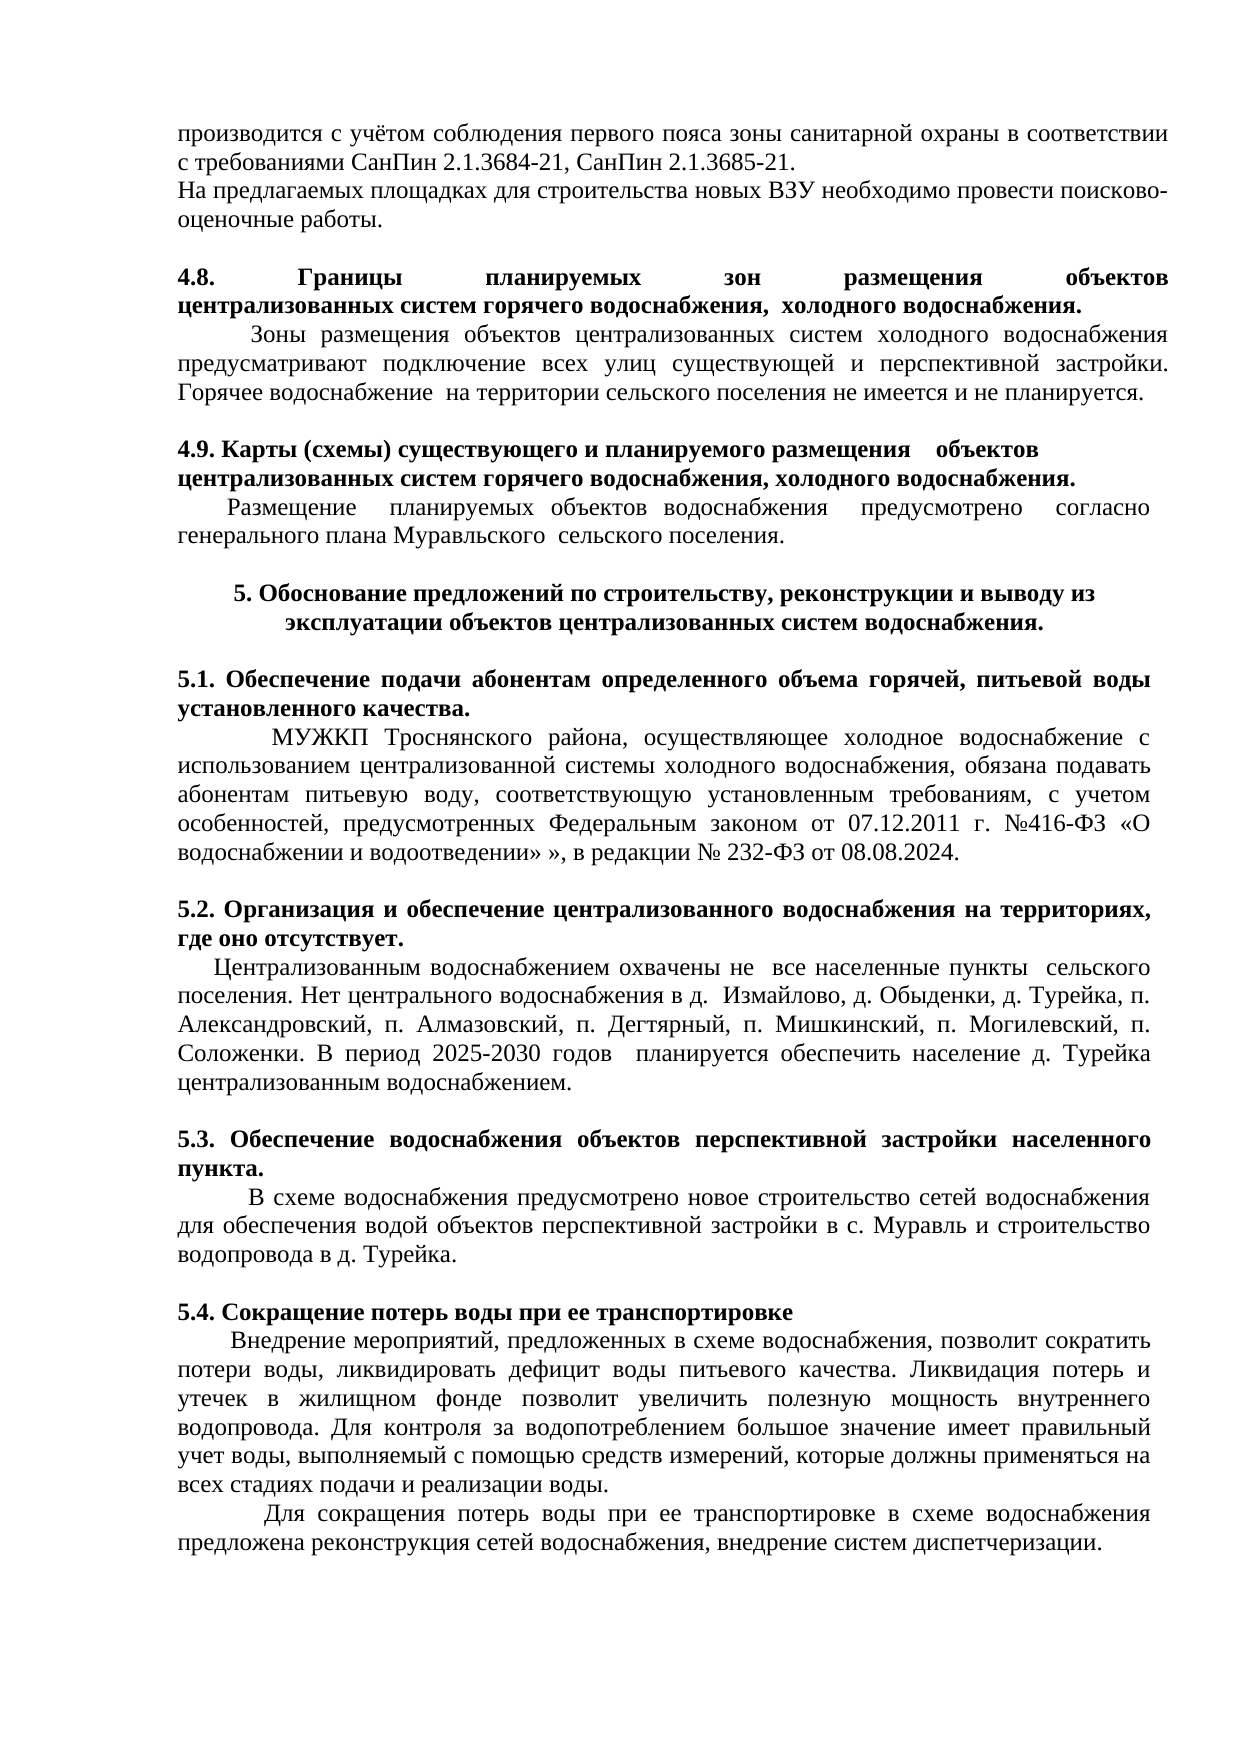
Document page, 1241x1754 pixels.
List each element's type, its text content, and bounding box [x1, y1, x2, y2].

text 5.1. Обеспечение подачи абонентам определенного объема горячей, питьевой воды установленного качества. [177, 664, 1152, 722]
text Для сокращения потерь воды при ее транспортировке в схеме водоснабжения предложена реконструкция сетей водоснабжения, внедрение систем диспетчеризации. [177, 1498, 1152, 1556]
text 5. Обоснование предложений по строительству, реконструкции и выводу из эксплуатации объектов централизованных систем водоснабжения. [177, 578, 1152, 636]
text МУЖКП Троснянского района, осуществляющее холодное водоснабжение с использованием централизованной системы холодного водоснабжения, обязана подавать абонентам питьевую воду, соответствующую установленным требованиям, с учетом особенностей, предусмотренных Федеральным законом от 07.12.2011 г. №416-ФЗ «О водоснабжении и водоотведении» », в редакции № 232-ФЗ от 08.08.2024. [177, 722, 1152, 866]
text Внедрение мероприятий, предложенных в схеме водоснабжения, позволит сократить потери воды, ликвидировать дефицит воды питьевого качества. Ликвидация потерь и утечек в жилищном фонде позволит увеличить полезную мощность внутреннего водопровода. Для контроля за водопотреблением большое значение имеет правильный учет воды, выполняемый с помощью средств измерений, которые должны применяться на всех стадиях подачи и реализации воды. [177, 1326, 1152, 1498]
text 5.4. Сокращение потерь воды при ее транспортировке [177, 1297, 1152, 1326]
text На предлагаемых площадках для строительства новых ВЗУ необходимо провести поисково-оценочные работы. [177, 176, 1169, 233]
text Размещение планируемых объектов водоснабжения предусмотрено согласно генерального плана Муравльского сельского поселения. [177, 492, 1152, 549]
text централизованных систем горячего водоснабжения, холодного водоснабжения. [177, 463, 1169, 492]
text В схеме водоснабжения предусмотрено новое строительство сетей водоснабжения для обеспечения водой объектов перспективной застройки в с. Муравль и строительство водопровода в д. Турейка. [177, 1182, 1152, 1268]
text 5.2. Организация и обеспечение централизованного водоснабжения на территориях, где оно отсутствует. [177, 894, 1152, 952]
text 5.3. Обеспечение водоснабжения объектов перспективной застройки населенного пункта. [177, 1124, 1152, 1182]
text Централизованным водоснабжением охвачены не все населенные пункты сельского поселения. Нет центрального водоснабжения в д. Измайлово, д. Обыденки, д. Турейка, п. Александровский, п. Алмазовский, п. Дегтярный, п. Мишкинский, п. Могилевский, п. Соложенки. В период 2025-2030 годов планируется обеспечить население д. Турейка централизованным водоснабжением. [177, 952, 1152, 1096]
text 4.9. Карты (схемы) существующего и планируемого размещения объектов [177, 434, 1152, 463]
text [177, 118, 1169, 176]
text 4.8. Границы планируемых зон размещения объектов централизованных систем горячего водоснабжения, холодного водоснабжения. [177, 262, 1169, 319]
text Зоны размещения объектов централизованных систем холодного водоснабжения предусматривают подключение всех улиц существующей и перспективной застройки. Горячее водоснабжение на территории сельского поселения не имеется и не планируется. [177, 319, 1169, 406]
